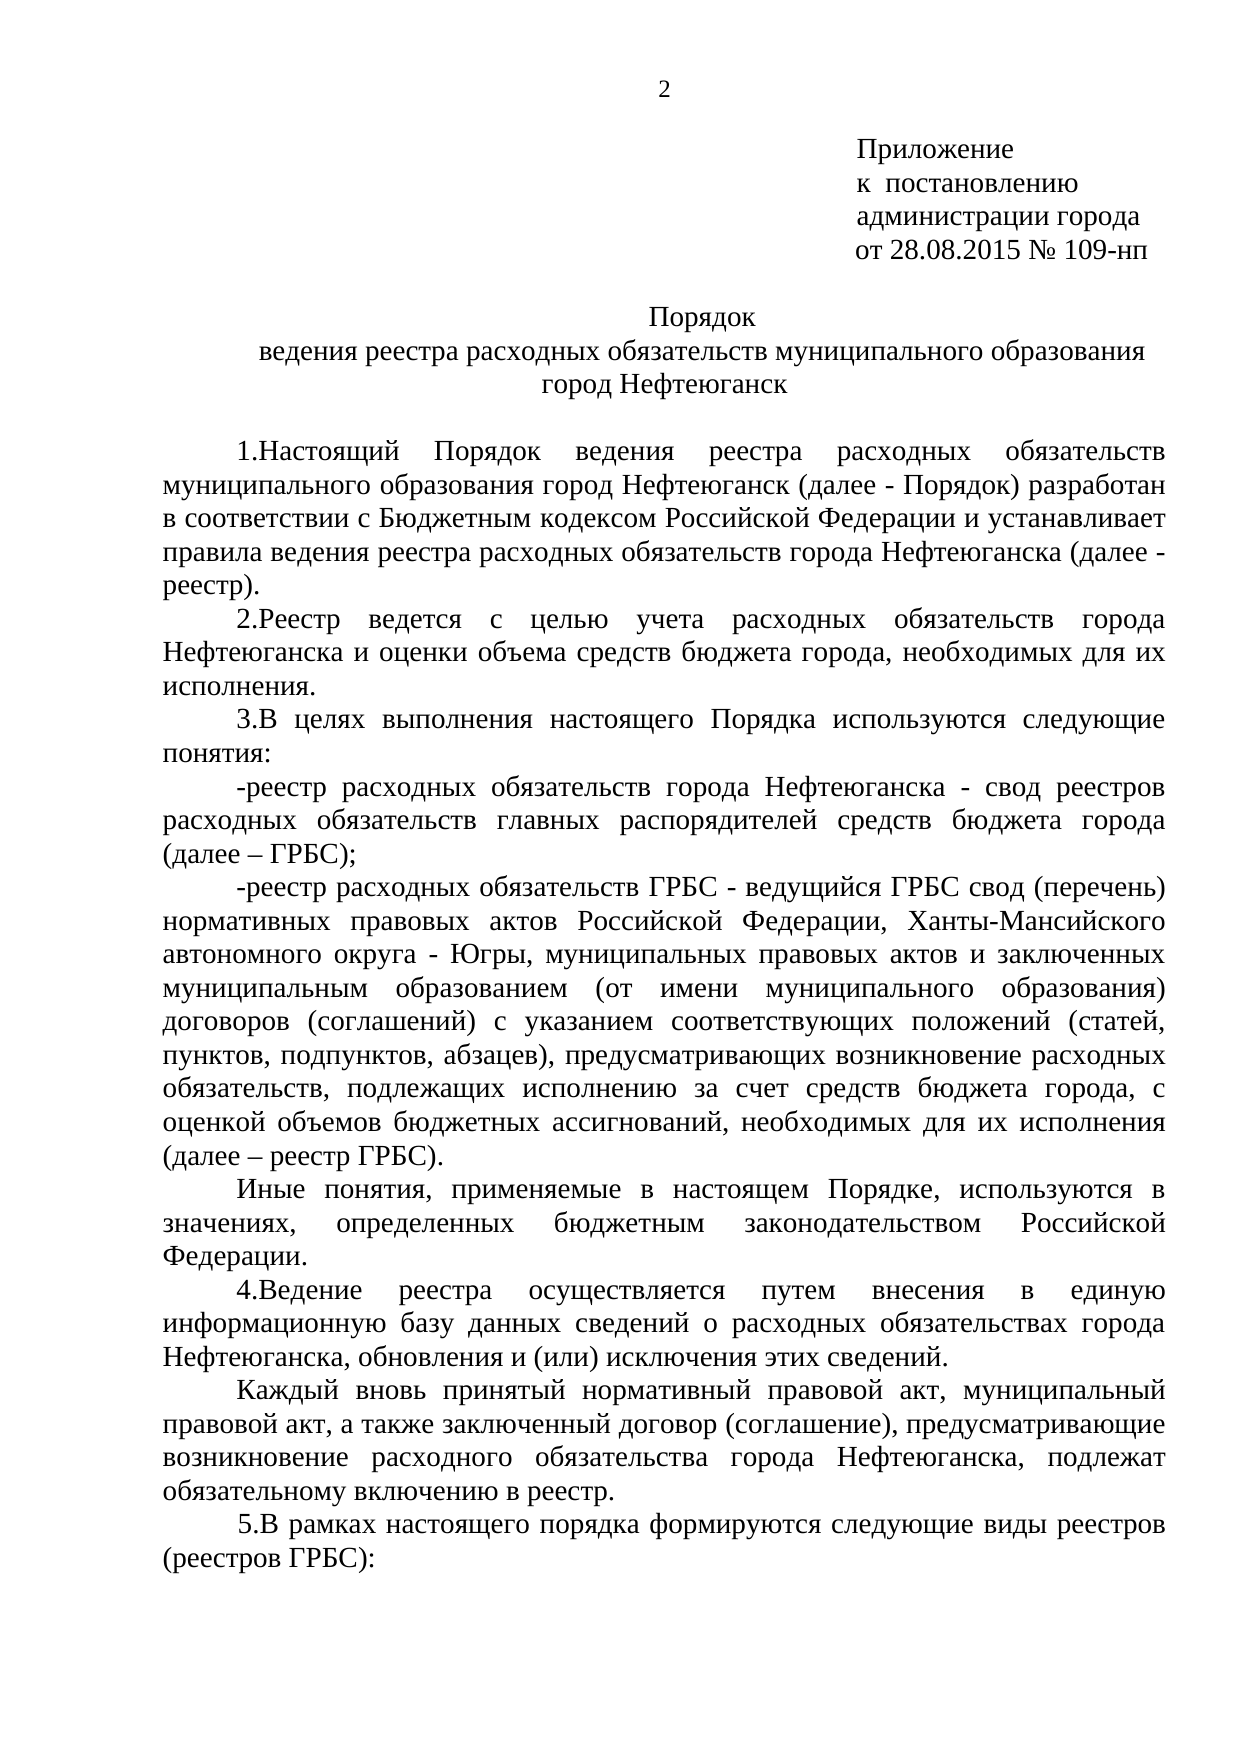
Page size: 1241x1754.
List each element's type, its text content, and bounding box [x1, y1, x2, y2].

text -реестр расходных обязательств ГРБС - ведущийся ГРБС свод (перечень) нормативных правовых актов Российской Федерации, Ханты-Мансийского автономного округа - Югры, муниципальных правовых актов и заключенных муниципальным образованием (от имени муниципального образования) договоров (соглашений) с указанием соответствующих положений (статей, пунктов, подпунктов, абзацев), предусматривающих возникновение расходных обязательств, подлежащих исполнению за счет средств бюджета города, с оценкой объемов бюджетных ассигнований, необходимых для их исполнения (далее – реестр ГРБС). [162, 869, 1166, 1171]
text Приложение [753, 131, 1166, 165]
text 1.Настоящий Порядок ведения реестра расходных обязательств муниципального образования город Нефтеюганск (далее - Порядок) разработан в соответствии с Бюджетным кодексом Российской Федерации и устанавливает правила ведения реестра расходных обязательств города Нефтеюганска (далее - реестр). [162, 433, 1166, 601]
text 5.В рамках настоящего порядка формируются следующие виды реестров (реестров ГРБС): [162, 1507, 1166, 1574]
text 2.Реестр ведется с целью учета расходных обязательств города Нефтеюганска и оценки объема средств бюджета города, необходимых для их исполнения. [162, 601, 1166, 702]
text ведения реестра расходных обязательств муниципального образования город Нефтеюганск [162, 333, 1166, 400]
text 3.В целях выполнения настоящего Порядка используются следующие понятия: [162, 702, 1166, 769]
text -реестр расходных обязательств города Нефтеюганска - свод реестров расходных обязательств главных распорядителей средств бюджета города (далее – ГРБС); [162, 769, 1166, 869]
text от 28.08.2015 № 109-нп [162, 232, 1166, 266]
text Порядок [162, 299, 1166, 333]
text 4.Ведение реестра осуществляется путем внесения в единую информационную базу данных сведений о расходных обязательствах города Нефтеюганска, обновления и (или) исключения этих сведений. [162, 1272, 1166, 1372]
text Иные понятия, применяемые в настоящем Порядке, используются в значениях, определенных бюджетным законодательством Российской Федерации. [162, 1171, 1166, 1272]
text к постановлению администрации города [856, 165, 1166, 232]
text Каждый вновь принятый нормативный правовой акт, муниципальный правовой акт, а также заключенный договор (соглашение), предусматривающие возникновение расходного обязательства города Нефтеюганска, подлежат обязательному включению в реестр. [162, 1372, 1166, 1507]
